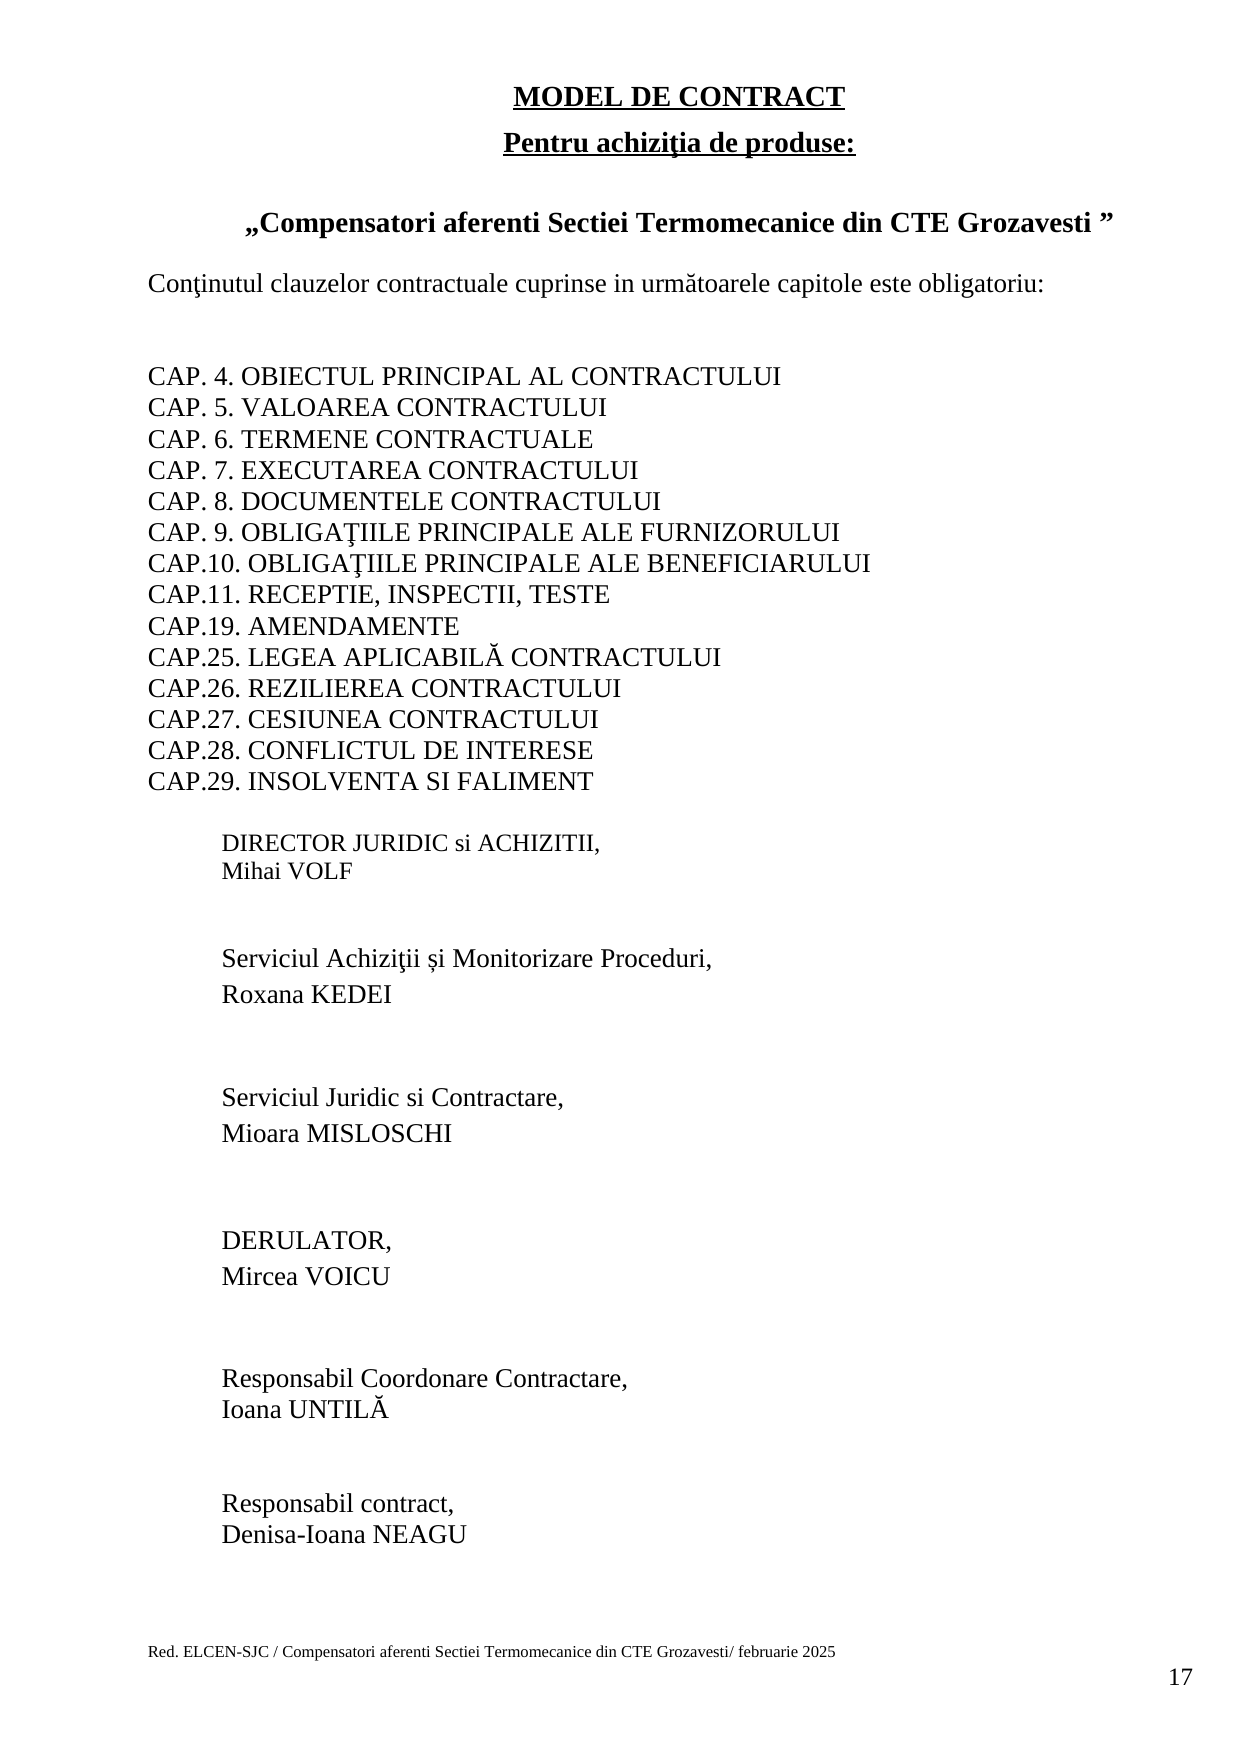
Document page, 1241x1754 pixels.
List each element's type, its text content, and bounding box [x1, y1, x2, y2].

text CAP. 7. EXECUTAREA CONTRACTULUI [148, 454, 1211, 485]
text Responsabil contract, [148, 1487, 1211, 1518]
text Mihai VOLF [148, 856, 1211, 885]
text Conţinutul clauzelor contractuale cuprinse in următoarele capitole este obligatoriu: [148, 267, 1211, 298]
text CAP. 4. OBIECTUL PRINCIPAL AL CONTRACTULUI [148, 360, 1211, 392]
text CAP. 9. OBLIGAŢIILE PRINCIPALE ALE FURNIZORULUI [148, 516, 1211, 547]
text DIRECTOR JURIDIC si ACHIZITII, [148, 828, 1211, 856]
text CAP.29. INSOLVENTA SI FALIMENT [148, 765, 1211, 796]
text „Compensatori aferenti Sectiei Termomecanice din CTE Grozavesti ” [148, 205, 1211, 238]
text CAP.27. CESIUNEA CONTRACTULUI [148, 703, 1211, 734]
text Ioana UNTILĂ [148, 1393, 1211, 1424]
text Serviciul Juridic si Contractare, [148, 1081, 1211, 1112]
text CAP. 6. TERMENE CONTRACTUALE [148, 423, 1211, 454]
subtitle MODEL DE CONTRACT [148, 79, 1211, 113]
text Mioara MISLOSCHI [148, 1117, 1211, 1148]
text Responsabil Coordonare Contractare, [148, 1362, 1211, 1393]
text DERULATOR, [148, 1224, 1211, 1255]
text CAP. 5. VALOAREA CONTRACTULUI [148, 392, 1211, 423]
text CAP.11. RECEPTIE, INSPECTII, TESTE [148, 578, 1211, 609]
text CAP.25. LEGEA APLICABILĂ CONTRACTULUI [148, 641, 1211, 672]
text Serviciul Achiziţii și Monitorizare Proceduri, [148, 943, 1211, 974]
text CAP.19. AMENDAMENTE [148, 609, 1211, 641]
text CAP. 8. DOCUMENTELE CONTRACTULUI [148, 485, 1211, 516]
text CAP.10. OBLIGAŢIILE PRINCIPALE ALE BENEFICIARULUI [148, 547, 1211, 578]
text Mircea VOICU [148, 1259, 1211, 1291]
text CAP.26. REZILIEREA CONTRACTULUI [148, 672, 1211, 703]
text Roxana KEDEI [221, 978, 1211, 1009]
text CAP.28. CONFLICTUL DE INTERESE [148, 734, 1211, 765]
subtitle Pentru achiziţia de produse: [148, 125, 1211, 159]
text Denisa-Ioana NEAGU [148, 1518, 1211, 1549]
